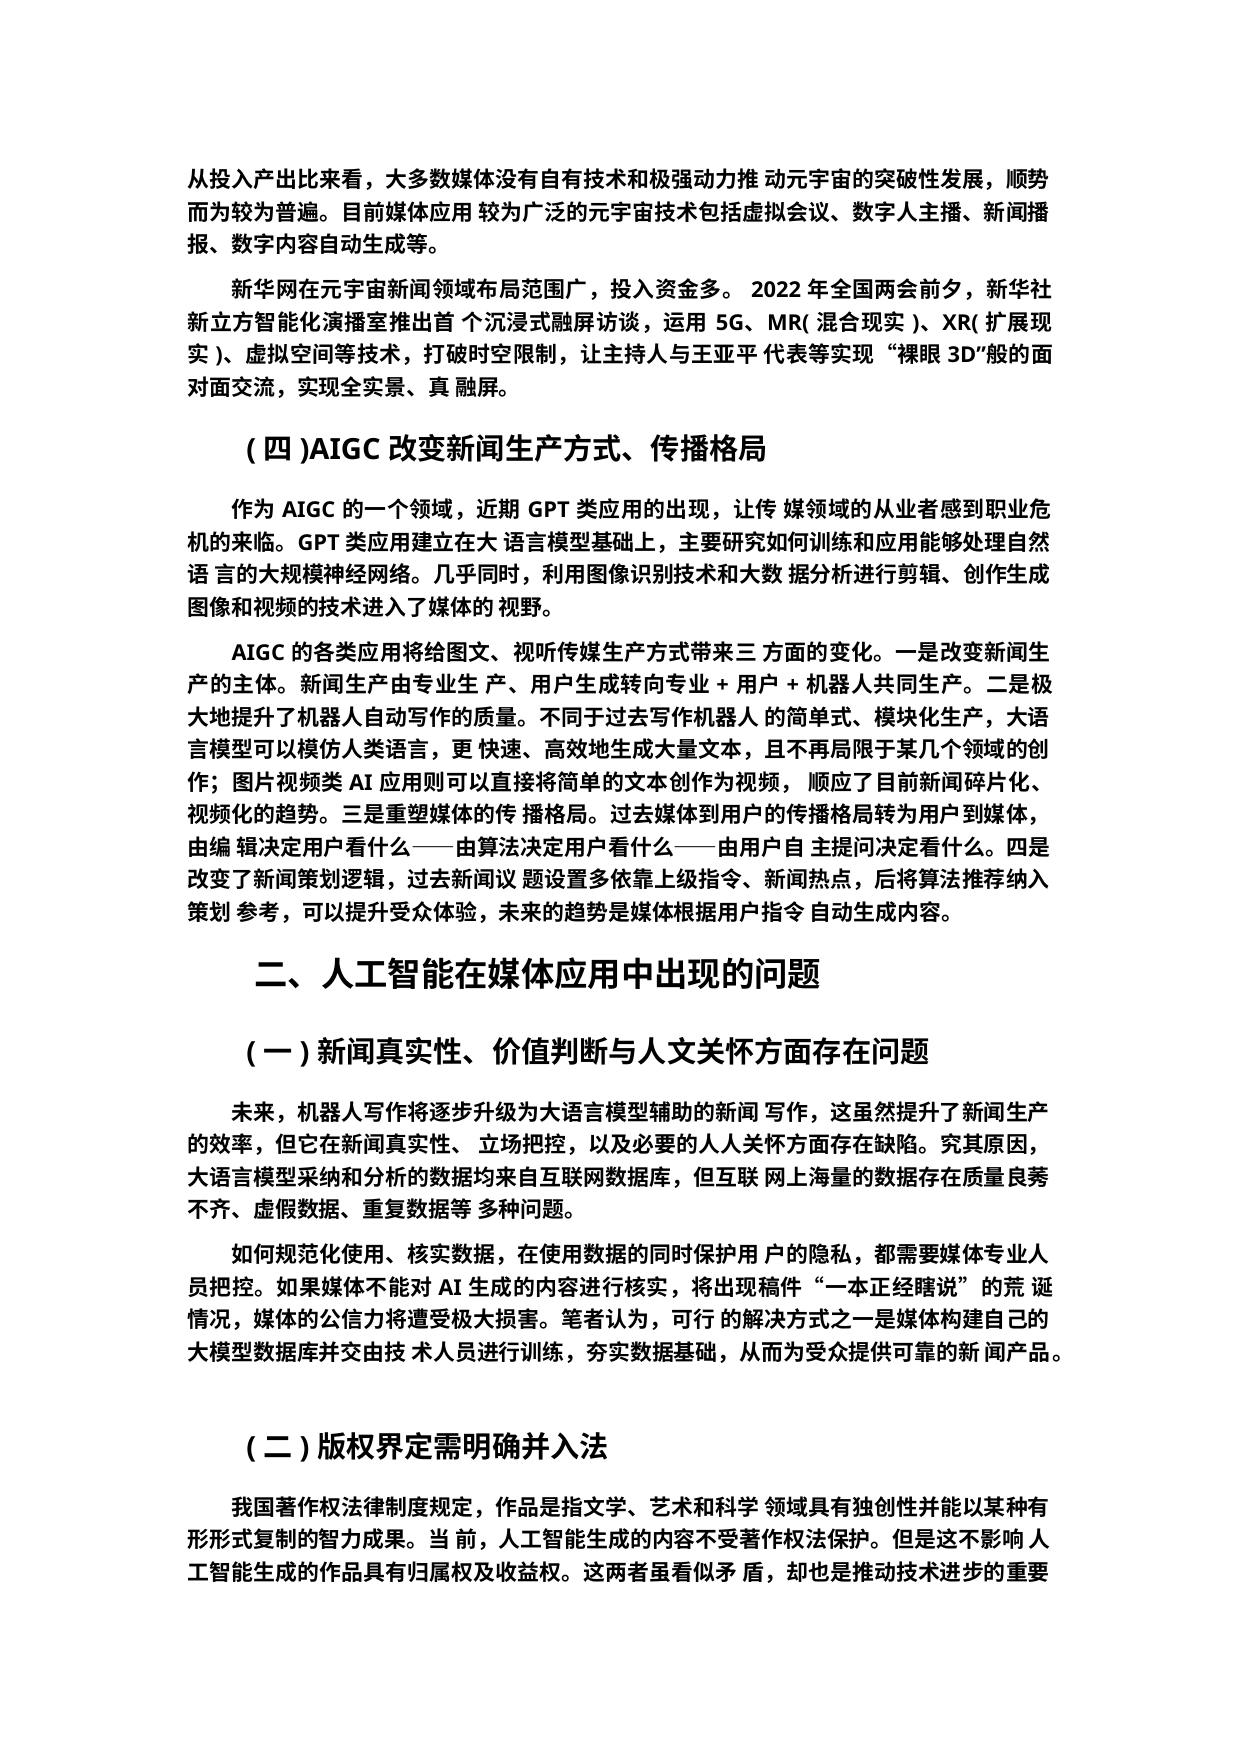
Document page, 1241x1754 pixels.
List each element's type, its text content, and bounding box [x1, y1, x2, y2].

text ( 二 ) 版权界定需明确并入法 [187, 1412, 1053, 1477]
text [187, 162, 1053, 259]
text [187, 1489, 1053, 1587]
text ( 一 ) 新闻真实性、价值判断与人文关怀方面存在问题 [187, 1017, 1053, 1082]
text 二、人工智能在媒体应用中出现的问题 [187, 939, 1053, 1004]
text ( 四 )AIGC 改变新闻生产方式、传播格局 [187, 414, 1053, 479]
text 作为 AIGC 的一个领域，近期 GPT 类应用的出现，让传 媒领域的从业者感到职业危机的来临。GPT 类应用建立在大 语言模型基础上，主要研究如何训练和应用能够处理自然语 言的大规模神经网络。几乎同时，利用图像识别技术和大数 据分析进行剪辑、创作生成图像和视频的技术进入了媒体的 视野。 [187, 492, 1053, 622]
text 新华网在元宇宙新闻领域布局范围广，投入资金多。 2022 年全国两会前夕，新华社新立方智能化演播室推出首 个沉浸式融屏访谈，运用 5G、MR( 混合现实 )、XR( 扩展现 实 )、虚拟空间等技术，打破时空限制，让主持人与王亚平 代表等实现“裸眼 3D”般的面对面交流，实现全实景、真 融屏。 [187, 272, 1053, 402]
text 未来，机器人写作将逐步升级为大语言模型辅助的新闻 写作，这虽然提升了新闻生产的效率，但它在新闻真实性、 立场把控，以及必要的人人关怀方面存在缺陷。究其原因， 大语言模型采纳和分析的数据均来自互联网数据库，但互联 网上海量的数据存在质量良莠不齐、虚假数据、重复数据等 多种问题。 [187, 1094, 1053, 1224]
text 如何规范化使用、核实数据，在使用数据的同时保护用 户的隐私，都需要媒体专业人员把控。如果媒体不能对 AI 生成的内容进行核实，将出现稿件“一本正经瞎说”的荒 诞情况，媒体的公信力将遭受极大损害。笔者认为，可行 的解决方式之一是媒体构建自己的大模型数据库并交由技 术人员进行训练，夯实数据基础，从而为受众提供可靠的新 闻产品。 [187, 1237, 1053, 1399]
text AIGC 的各类应用将给图文、视听传媒生产方式带来三 方面的变化。一是改变新闻生产的主体。新闻生产由专业生 产、用户生成转向专业 + 用户 + 机器人共同生产。二是极 大地提升了机器人自动写作的质量。不同于过去写作机器人 的简单式、模块化生产，大语言模型可以模仿人类语言，更 快速、高效地生成大量文本，且不再局限于某几个领域的创 作；图片视频类 AI 应用则可以直接将简单的文本创作为视频， 顺应了目前新闻碎片化、视频化的趋势。三是重塑媒体的传 播格局。过去媒体到用户的传播格局转为用户到媒体，由编 辑决定用户看什么——由算法决定用户看什么——由用户自 主提问决定看什么。四是改变了新闻策划逻辑，过去新闻议 题设置多依靠上级指令、新闻热点，后将算法推荐纳入策划 参考，可以提升受众体验，未来的趋势是媒体根据用户指令 自动生成内容。 [187, 634, 1053, 927]
